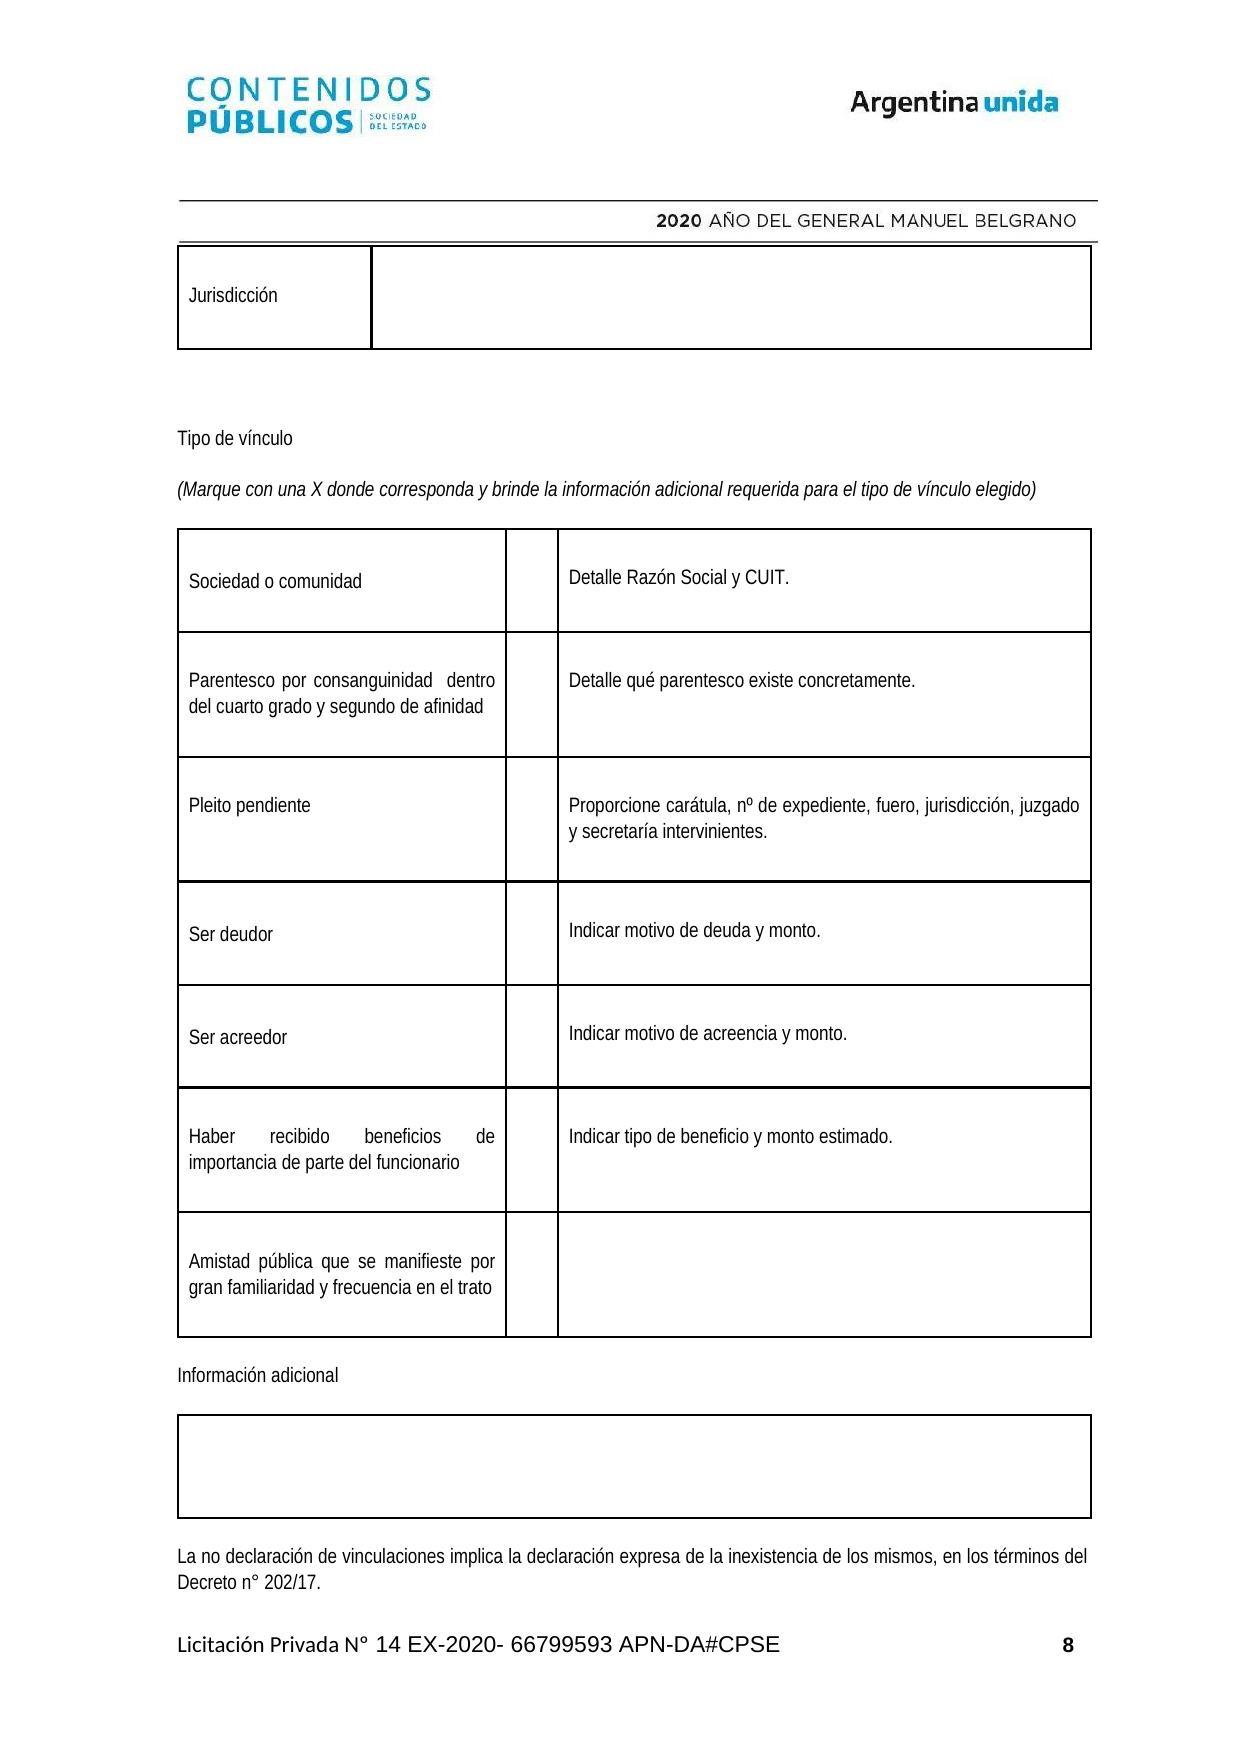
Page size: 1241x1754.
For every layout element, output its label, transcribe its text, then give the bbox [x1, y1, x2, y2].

table_cell Indicar motivo de deuda y monto. [559, 883, 1090, 983]
table_cell Indicar tipo de beneficio y monto estimado. [559, 1089, 1090, 1211]
table_header Detalle Razón Social y CUIT. [559, 530, 1090, 631]
table_header Sociedad o comunidad [179, 530, 505, 631]
table_cell Ser deudor [179, 883, 505, 983]
text (Marque con una X donde corresponda y brinde la información adicional requerida para el tipo de vínculo elegido) [177, 477, 1090, 501]
text Tipo de vínculo [177, 426, 1090, 450]
table_cell [507, 633, 557, 756]
text La no declaración de vinculaciones implica la declaración expresa de la inexistencia de los mismos, en los términos del Decreto n° 202/17. [177, 1544, 1090, 1594]
table_cell [559, 1213, 1090, 1336]
table_cell Indicar motivo de acreencia y monto. [559, 986, 1090, 1086]
table_cell [373, 247, 1090, 348]
table_header [507, 530, 557, 631]
table_cell Detalle qué parentesco existe concretamente. [559, 633, 1090, 756]
table_cell Ser acreedor [179, 986, 505, 1086]
table_cell [507, 883, 557, 983]
table_cell Proporcione carátula, nº de expediente, fuero, jurisdicción, juzgado y secretaría intervinientes. [559, 758, 1090, 880]
table_cell [507, 1213, 557, 1336]
text Información adicional [177, 1363, 1090, 1387]
table_cell Amistad pública que se manifieste por gran familiaridad y frecuencia en el trato [179, 1213, 505, 1336]
table_cell Pleito pendiente [179, 758, 505, 880]
table_cell [507, 758, 557, 880]
table_cell Haber recibido beneficios de importancia de parte del funcionario [179, 1089, 505, 1211]
picture [177, 75, 1099, 246]
table_cell Parentesco por consanguinidad dentro del cuarto grado y segundo de afinidad [179, 633, 505, 756]
table_header [179, 1416, 1090, 1517]
table_cell [507, 1089, 557, 1211]
table_cell [507, 986, 557, 1086]
table_cell Jurisdicción [179, 247, 370, 348]
